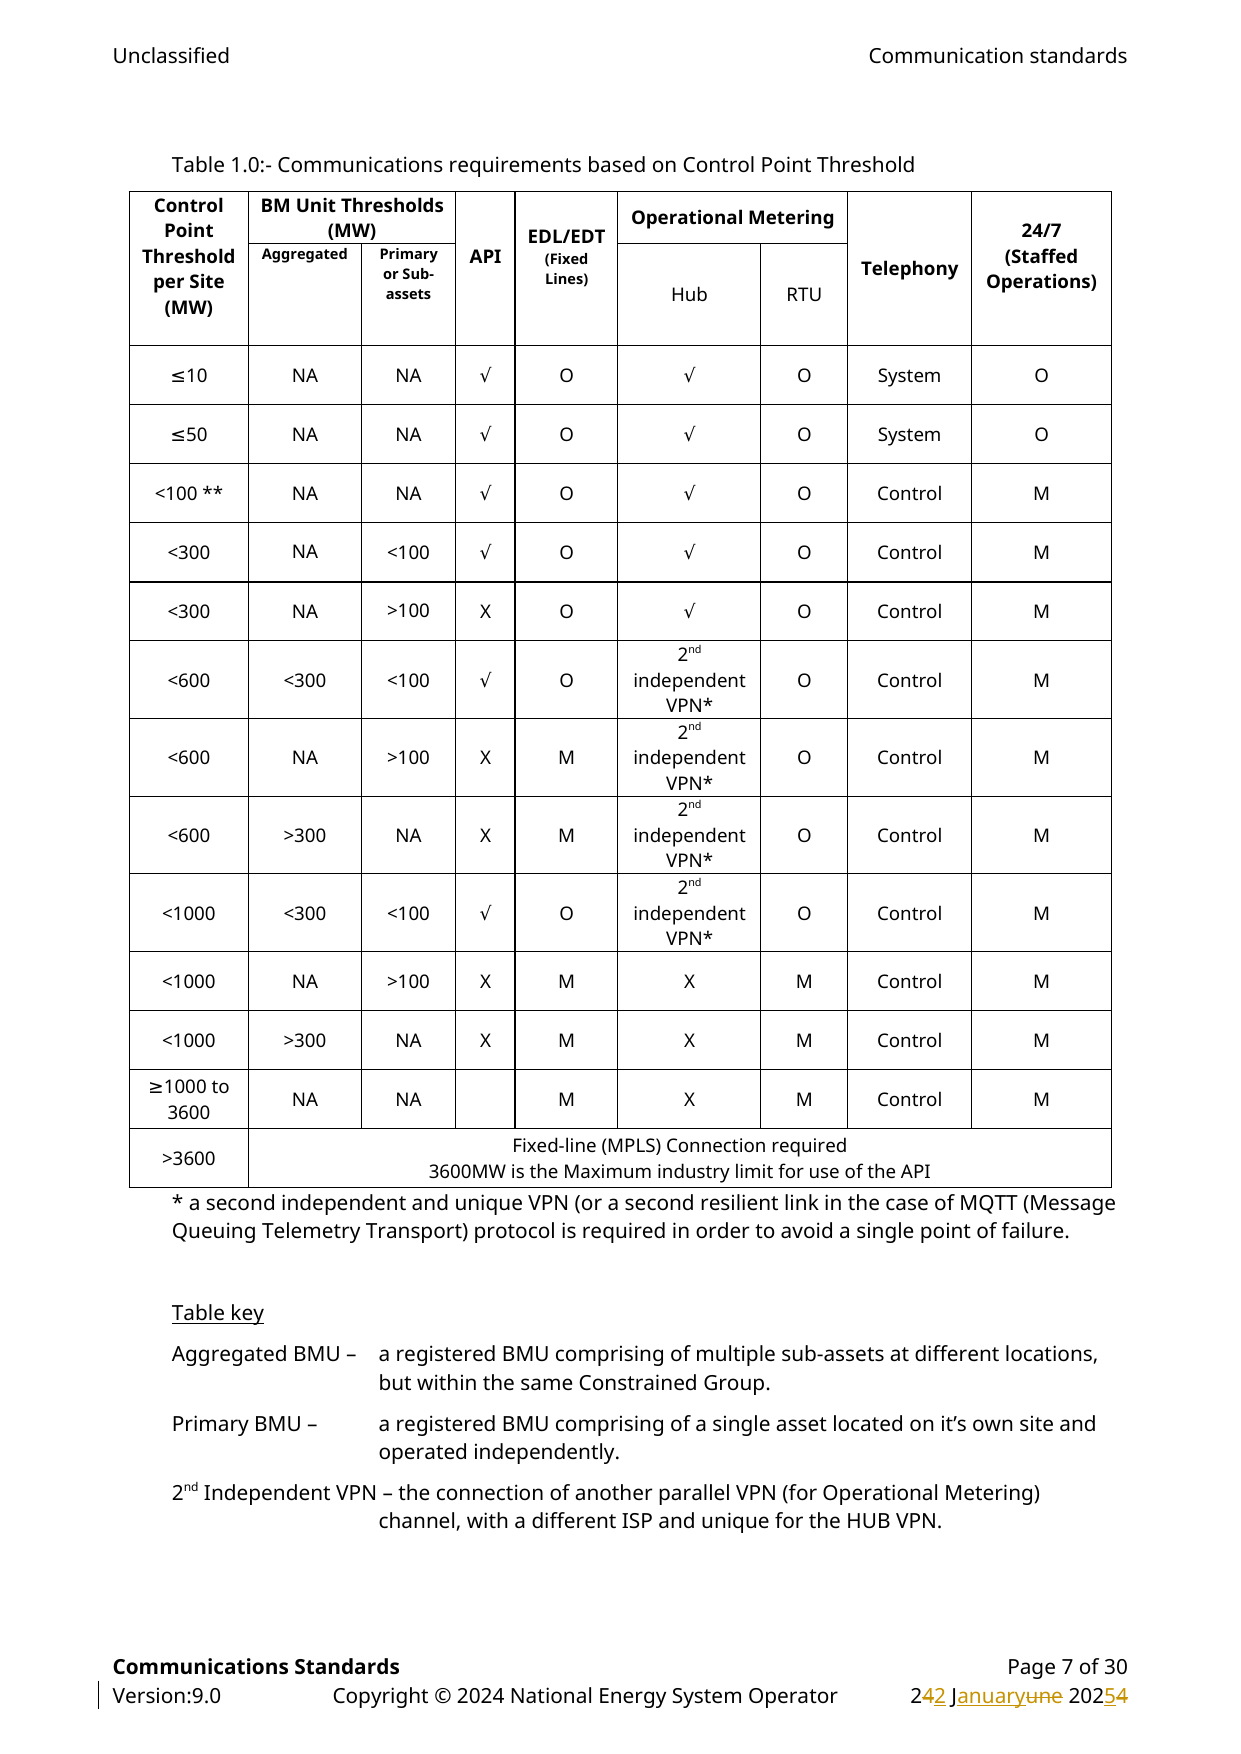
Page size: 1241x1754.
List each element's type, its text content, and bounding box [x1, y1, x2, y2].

table_cell M [972, 952, 1111, 1010]
table_cell O [516, 523, 617, 581]
table_cell >300 [249, 1011, 361, 1069]
table_cell O [761, 583, 847, 640]
table_cell System [848, 405, 971, 463]
table_header Telephony [848, 192, 971, 345]
table_cell >3600 [130, 1129, 248, 1187]
table_cell O [516, 346, 617, 404]
table_cell X [618, 1011, 760, 1069]
table_cell M [972, 464, 1111, 522]
table_cell M [972, 719, 1111, 796]
table_cell NA [362, 464, 455, 522]
table_cell NA [362, 346, 455, 404]
text Table 1.0:- Communications requirements based on Control Point Threshold [172, 150, 1128, 178]
table_cell M [972, 583, 1111, 640]
table_cell <1000 [130, 874, 248, 951]
text Primary BMU – a registered BMU comprising of a single asset located on it’s own site and operated independently. [172, 1409, 1128, 1466]
table_cell √ [456, 641, 514, 718]
table_cell Control [848, 797, 971, 873]
table_cell √ [456, 874, 514, 951]
table_cell M [972, 1011, 1111, 1069]
table_cell Control [848, 1070, 971, 1128]
table_cell Hub [618, 244, 760, 345]
table_cell ≥1000 to 3600 [130, 1070, 248, 1128]
table_cell M [516, 719, 617, 796]
table_cell Control [848, 641, 971, 718]
table_cell <100 [362, 523, 455, 581]
table_cell >100 [362, 952, 455, 1010]
table_cell O [972, 405, 1111, 463]
table_cell NA [249, 583, 361, 640]
table_cell O [761, 464, 847, 522]
table_cell 2nd independent VPN* [618, 719, 760, 796]
table_cell O [516, 874, 617, 951]
table_cell NA [249, 405, 361, 463]
table_cell NA [249, 952, 361, 1010]
table_cell X [456, 952, 514, 1010]
table_cell √ [618, 464, 760, 522]
text Table key [172, 1298, 1128, 1327]
table_cell <300 [130, 583, 248, 640]
table_cell <1000 [130, 1011, 248, 1069]
table_cell M [516, 952, 617, 1010]
table_cell Control [848, 1011, 971, 1069]
table_cell >300 [249, 797, 361, 873]
table_cell √ [456, 405, 514, 463]
table_cell >100 [362, 719, 455, 796]
table_cell Control [848, 719, 971, 796]
table_cell <300 [249, 641, 361, 718]
table_cell NA [249, 719, 361, 796]
table_cell 2nd independent VPN* [618, 874, 760, 951]
table_cell Primary or Sub-assets [362, 244, 455, 345]
table_cell Fixed-line (MPLS) Connection required 3600MW is the Maximum industry limit for use of the API [249, 1129, 1111, 1187]
table_cell O [972, 346, 1111, 404]
table_cell Control [848, 952, 971, 1010]
table_cell X [456, 797, 514, 873]
table_cell 2nd independent VPN* [618, 797, 760, 873]
table_cell ≤50 [130, 405, 248, 463]
table_cell M [761, 1011, 847, 1069]
table_cell Control [848, 523, 971, 581]
table_cell <100 ** [130, 464, 248, 522]
table_cell O [516, 405, 617, 463]
table_cell O [516, 464, 617, 522]
table_header BM Unit Thresholds (MW) [249, 192, 455, 243]
table_cell √ [456, 523, 514, 581]
table_cell [456, 1070, 514, 1128]
table_cell M [972, 797, 1111, 873]
table_cell M [972, 523, 1111, 581]
table_cell NA [249, 346, 361, 404]
table_cell NA [249, 464, 361, 522]
table_header API [456, 192, 514, 345]
table_cell O [516, 641, 617, 718]
table_cell X [456, 1011, 514, 1069]
table_cell >100 [362, 583, 455, 640]
table_cell System [848, 346, 971, 404]
table_cell <1000 [130, 952, 248, 1010]
table_cell <300 [130, 523, 248, 581]
table_cell √ [456, 464, 514, 522]
table_cell NA [249, 523, 361, 581]
table_cell M [761, 1070, 847, 1128]
table_cell NA [362, 797, 455, 873]
table_cell X [456, 719, 514, 796]
table_cell Control [848, 464, 971, 522]
table_cell O [761, 641, 847, 718]
table_cell NA [362, 405, 455, 463]
table_cell M [516, 797, 617, 873]
table_cell NA [362, 1070, 455, 1128]
table_cell M [516, 1011, 617, 1069]
list * a second independent and unique VPN (or a second resilient link in the case of MQTT (Message Queuing Telemetry Transport) protocol is required in order to avoid a single point of failure. [172, 1188, 1128, 1245]
table_cell M [761, 952, 847, 1010]
text 2nd Independent VPN – the connection of another parallel VPN (for Operational Metering) channel, with a different ISP and unique for the HUB VPN. [172, 1478, 1128, 1535]
table_header Operational Metering [618, 192, 847, 243]
table_cell √ [618, 583, 760, 640]
table_cell X [456, 583, 514, 640]
table_cell NA [249, 1070, 361, 1128]
table_cell <100 [362, 641, 455, 718]
table_cell O [761, 874, 847, 951]
table_header EDL/EDT (Fixed Lines) [516, 192, 617, 345]
table_cell O [761, 346, 847, 404]
table_cell O [761, 797, 847, 873]
table_cell √ [456, 346, 514, 404]
table_cell ≤10 [130, 346, 248, 404]
table_cell <300 [249, 874, 361, 951]
table_cell √ [618, 405, 760, 463]
table_cell Aggregated [249, 244, 361, 345]
table_cell <600 [130, 797, 248, 873]
table_cell 2nd independent VPN* [618, 641, 760, 718]
table_cell <600 [130, 641, 248, 718]
table_cell X [618, 952, 760, 1010]
table_cell M [972, 1070, 1111, 1128]
table_header 24/7 (Staffed Operations) [972, 192, 1111, 345]
table_cell <600 [130, 719, 248, 796]
text Aggregated BMU – a registered BMU comprising of multiple sub-assets at different locations, but within the same Constrained Group. [172, 1339, 1128, 1396]
table_cell O [761, 719, 847, 796]
table_cell <100 [362, 874, 455, 951]
table_cell M [516, 1070, 617, 1128]
table_cell O [761, 405, 847, 463]
table_cell √ [618, 523, 760, 581]
table_cell NA [362, 1011, 455, 1069]
table_cell RTU [761, 244, 847, 345]
table_cell M [972, 641, 1111, 718]
table_cell M [972, 874, 1111, 951]
table_cell X [618, 1070, 760, 1128]
table_header Control Point Threshold per Site (MW) [130, 192, 248, 345]
table_cell Control [848, 583, 971, 640]
table_cell O [516, 583, 617, 640]
table_cell Control [848, 874, 971, 951]
table_cell O [761, 523, 847, 581]
table_cell √ [618, 346, 760, 404]
